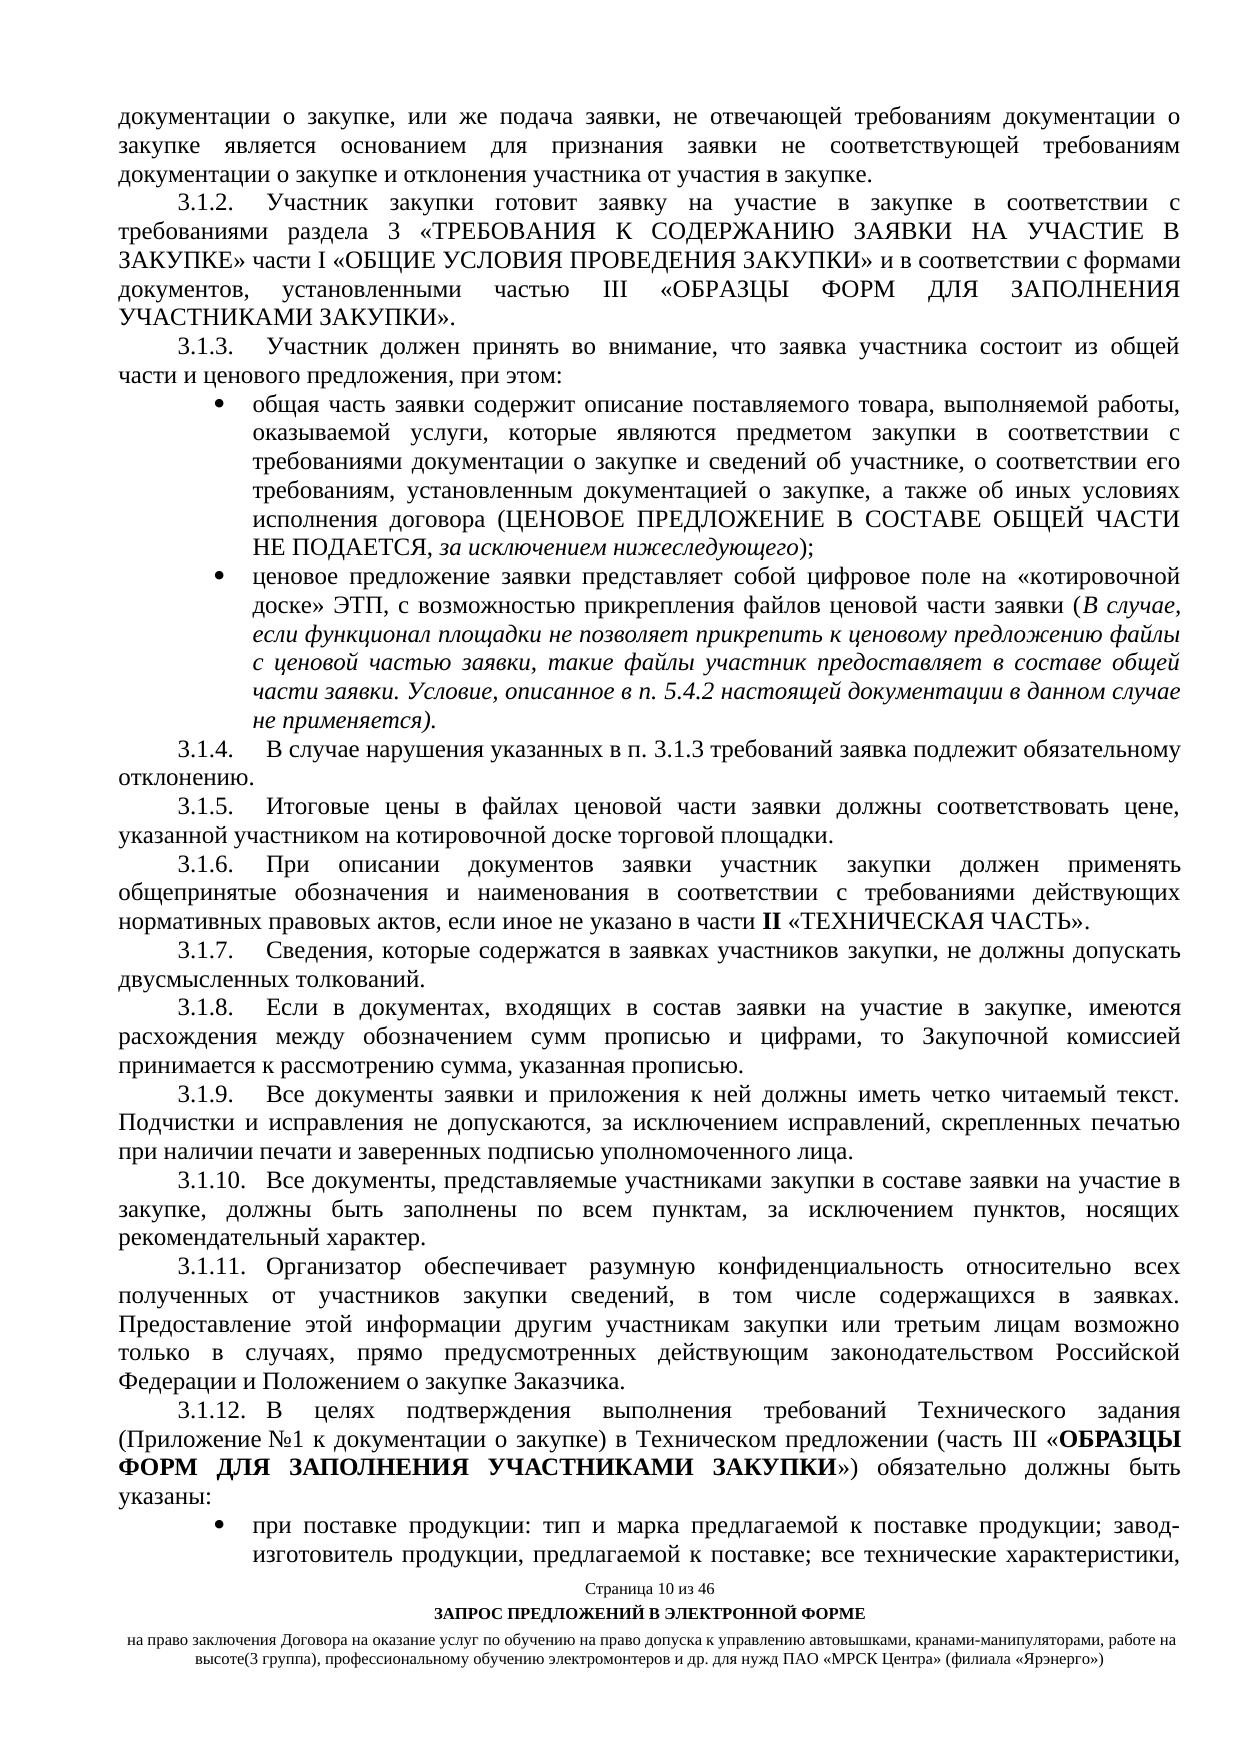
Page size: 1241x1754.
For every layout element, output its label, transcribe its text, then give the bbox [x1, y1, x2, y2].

subtitle Если в документах, входящих в состав заявки на участие в закупке, имеются расхождения между обозначением сумм прописью и цифрами, то Закупочной комиссией принимается к рассмотрению сумма, указанная прописью. [118, 992, 1181, 1079]
subtitle Участник закупки готовит заявку на участие в закупке в соответствии с требованиями раздела 3 «ТРЕБОВАНИЯ К СОДЕРЖАНИЮ ЗАЯВКИ НА УЧАСТИЕ В ЗАКУПКЕ» части I «ОБЩИЕ УСЛОВИЯ ПРОВЕДЕНИЯ ЗАКУПКИ» и в соответствии с формами документов, установленными частью III «ОБРАЗЦЫ ФОРМ ДЛЯ ЗАПОЛНЕНИЯ УЧАСТНИКАМИ ЗАКУПКИ». [118, 187, 1181, 331]
list общая часть заявки содержит описание поставляемого товара, выполняемой работы, оказываемой услуги, которые являются предметом закупки в соответствии с требованиями документации о закупке и сведений об участнике, о соответствии его требованиям, установленным документацией о закупке, а также об иных условиях исполнения договора (ЦЕНОВОЕ ПРЕДЛОЖЕНИЕ В СОСТАВЕ ОБЩЕЙ ЧАСТИ НЕ ПОДАЕТСЯ, за исключением нижеследующего); [215, 389, 1181, 561]
subtitle Участник должен принять во внимание, что заявка участника состоит из общей части и ценового предложения, при этом: [118, 331, 1181, 389]
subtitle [118, 101, 1181, 187]
subtitle В случае нарушения указанных в п. 3.1.3 требований заявка подлежит обязательному отклонению. [118, 734, 1181, 791]
subtitle В целях подтверждения выполнения требований Технического задания (Приложение №1 к документации о закупке) в Техническом предложении (часть III «ОБРАЗЦЫ ФОРМ ДЛЯ ЗАПОЛНЕНИЯ УЧАСТНИКАМИ ЗАКУПКИ») обязательно должны быть указаны: [118, 1395, 1181, 1510]
subtitle Все документы, представляемые участниками закупки в составе заявки на участие в закупке, должны быть заполнены по всем пунктам, за исключением пунктов, носящих рекомендательный характер. [118, 1165, 1181, 1251]
subtitle Все документы заявки и приложения к ней должны иметь четко читаемый текст. Подчистки и исправления не допускаются, за исключением исправлений, скрепленных печатью при наличии печати и заверенных подписью уполномоченного лица. [118, 1079, 1181, 1165]
subtitle Организатор обеспечивает разумную конфиденциальность относительно всех полученных от участников закупки сведений, в том числе содержащихся в заявках. Предоставление этой информации другим участникам закупки или третьим лицам возможно только в случаях, прямо предусмотренных действующим законодательством Российской Федерации и Положением о закупке Заказчика. [118, 1251, 1181, 1395]
list ценовое предложение заявки представляет собой цифровое поле на «котировочной доске» ЭТП, с возможностью прикрепления файлов ценовой части заявки (В случае, если функционал площадки не позволяет прикрепить к ценовому предложению файлы с ценовой частью заявки, такие файлы участник предоставляет в составе общей части заявки. Условие, описанное в п. 5.4.2 настоящей документации в данном случае не применяется). [215, 561, 1181, 734]
subtitle При описании документов заявки участник закупки должен применять общепринятые обозначения и наименования в соответствии с требованиями действующих нормативных правовых актов, если иное не указано в части II «ТЕХНИЧЕСКАЯ ЧАСТЬ». [118, 849, 1181, 935]
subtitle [215, 1510, 1181, 1567]
subtitle Сведения, которые содержатся в заявках участников закупки, не должны допускать двусмысленных толкований. [118, 935, 1181, 992]
subtitle Итоговые цены в файлах ценовой части заявки должны соответствовать цене, указанной участником на котировочной доске торговой площадки. [118, 791, 1181, 849]
